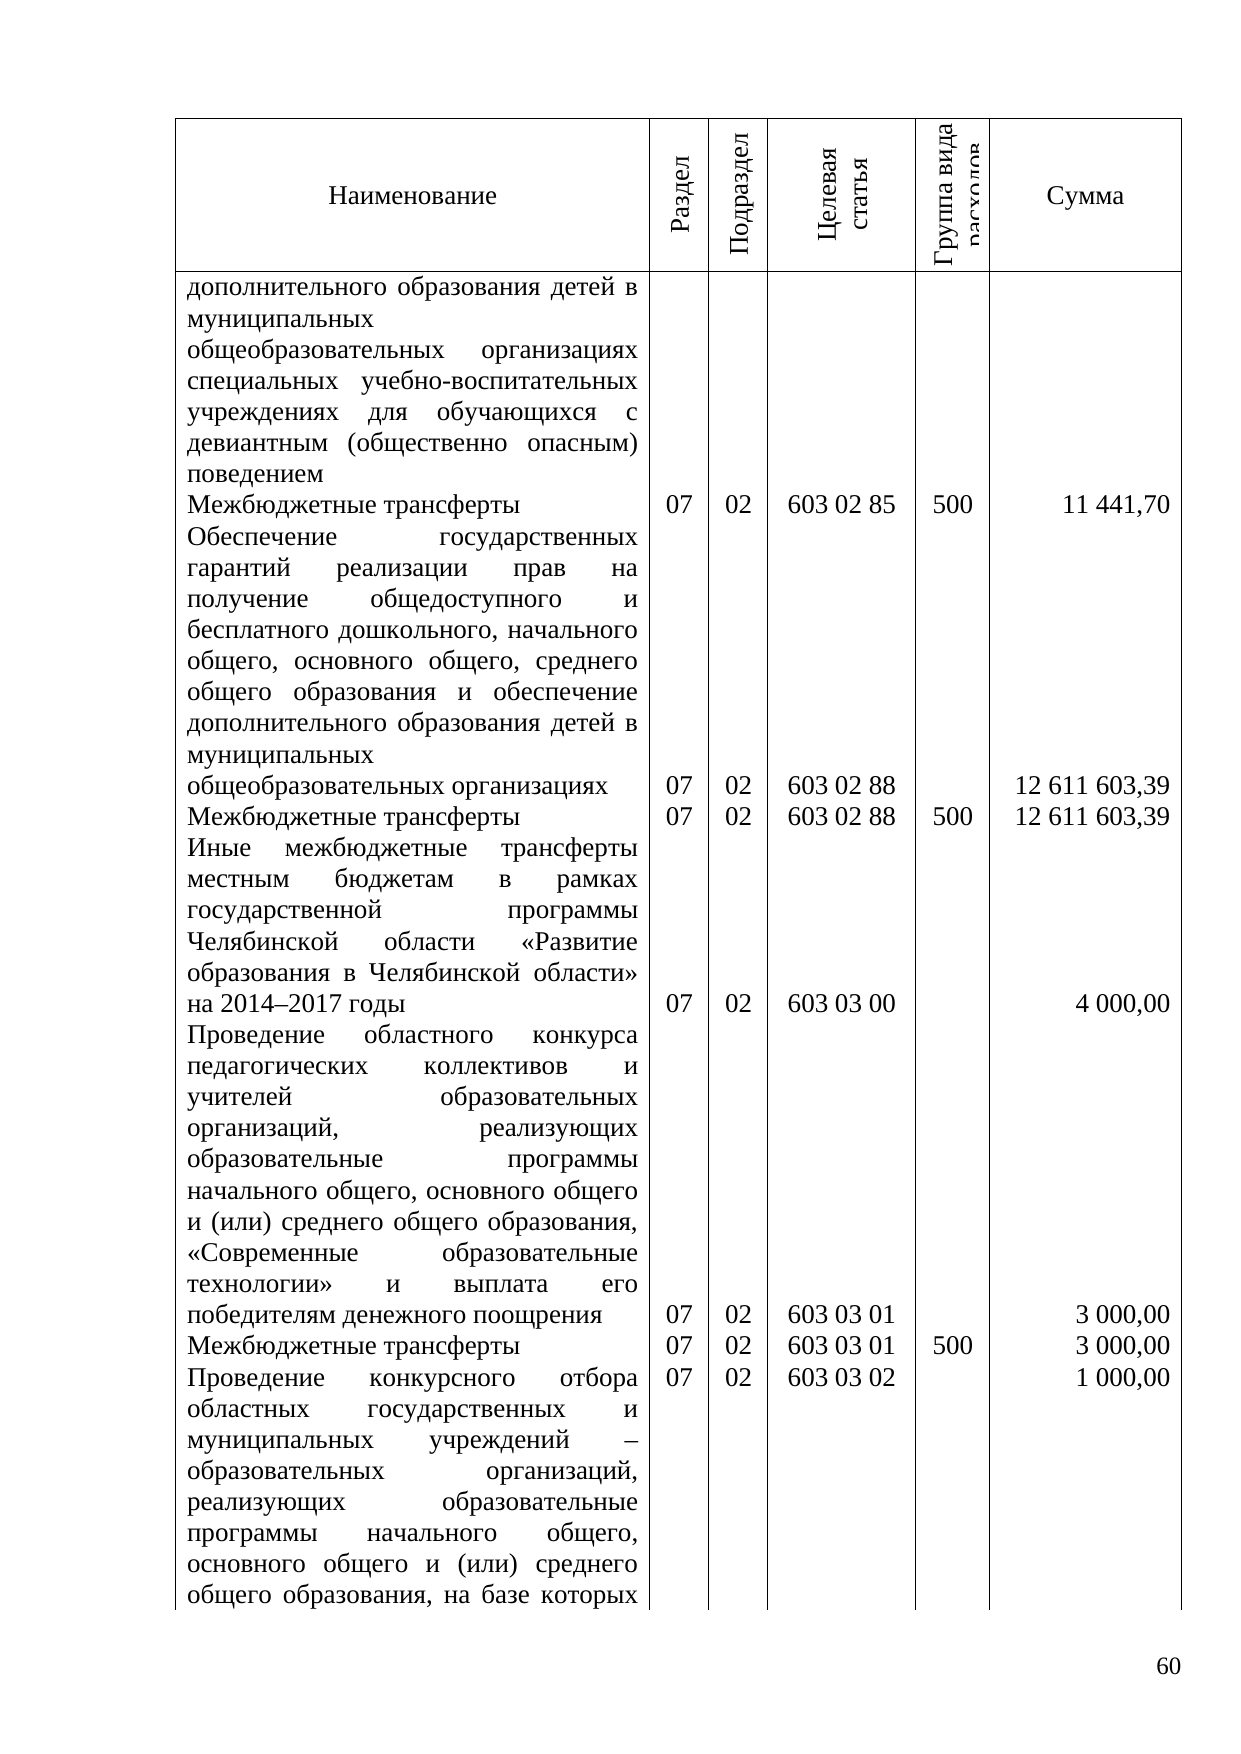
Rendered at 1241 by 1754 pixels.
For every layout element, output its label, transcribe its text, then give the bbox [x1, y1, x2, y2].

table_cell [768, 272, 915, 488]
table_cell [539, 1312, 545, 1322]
table_header Раздел [650, 119, 708, 271]
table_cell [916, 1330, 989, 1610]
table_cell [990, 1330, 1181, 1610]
table_header Сумма [990, 119, 1181, 271]
table_header Группа вида расходов [916, 119, 989, 271]
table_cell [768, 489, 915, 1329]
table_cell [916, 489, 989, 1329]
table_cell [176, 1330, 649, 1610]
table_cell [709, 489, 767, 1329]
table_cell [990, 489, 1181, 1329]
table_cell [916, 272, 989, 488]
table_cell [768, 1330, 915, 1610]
table_header Подраздел [709, 119, 767, 271]
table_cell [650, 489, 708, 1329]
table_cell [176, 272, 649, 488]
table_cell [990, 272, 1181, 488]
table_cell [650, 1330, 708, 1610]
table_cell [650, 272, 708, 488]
table_header Наименование [176, 119, 649, 271]
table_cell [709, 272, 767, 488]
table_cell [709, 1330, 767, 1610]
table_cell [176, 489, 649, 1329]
table_header Целевая статья [768, 119, 915, 271]
